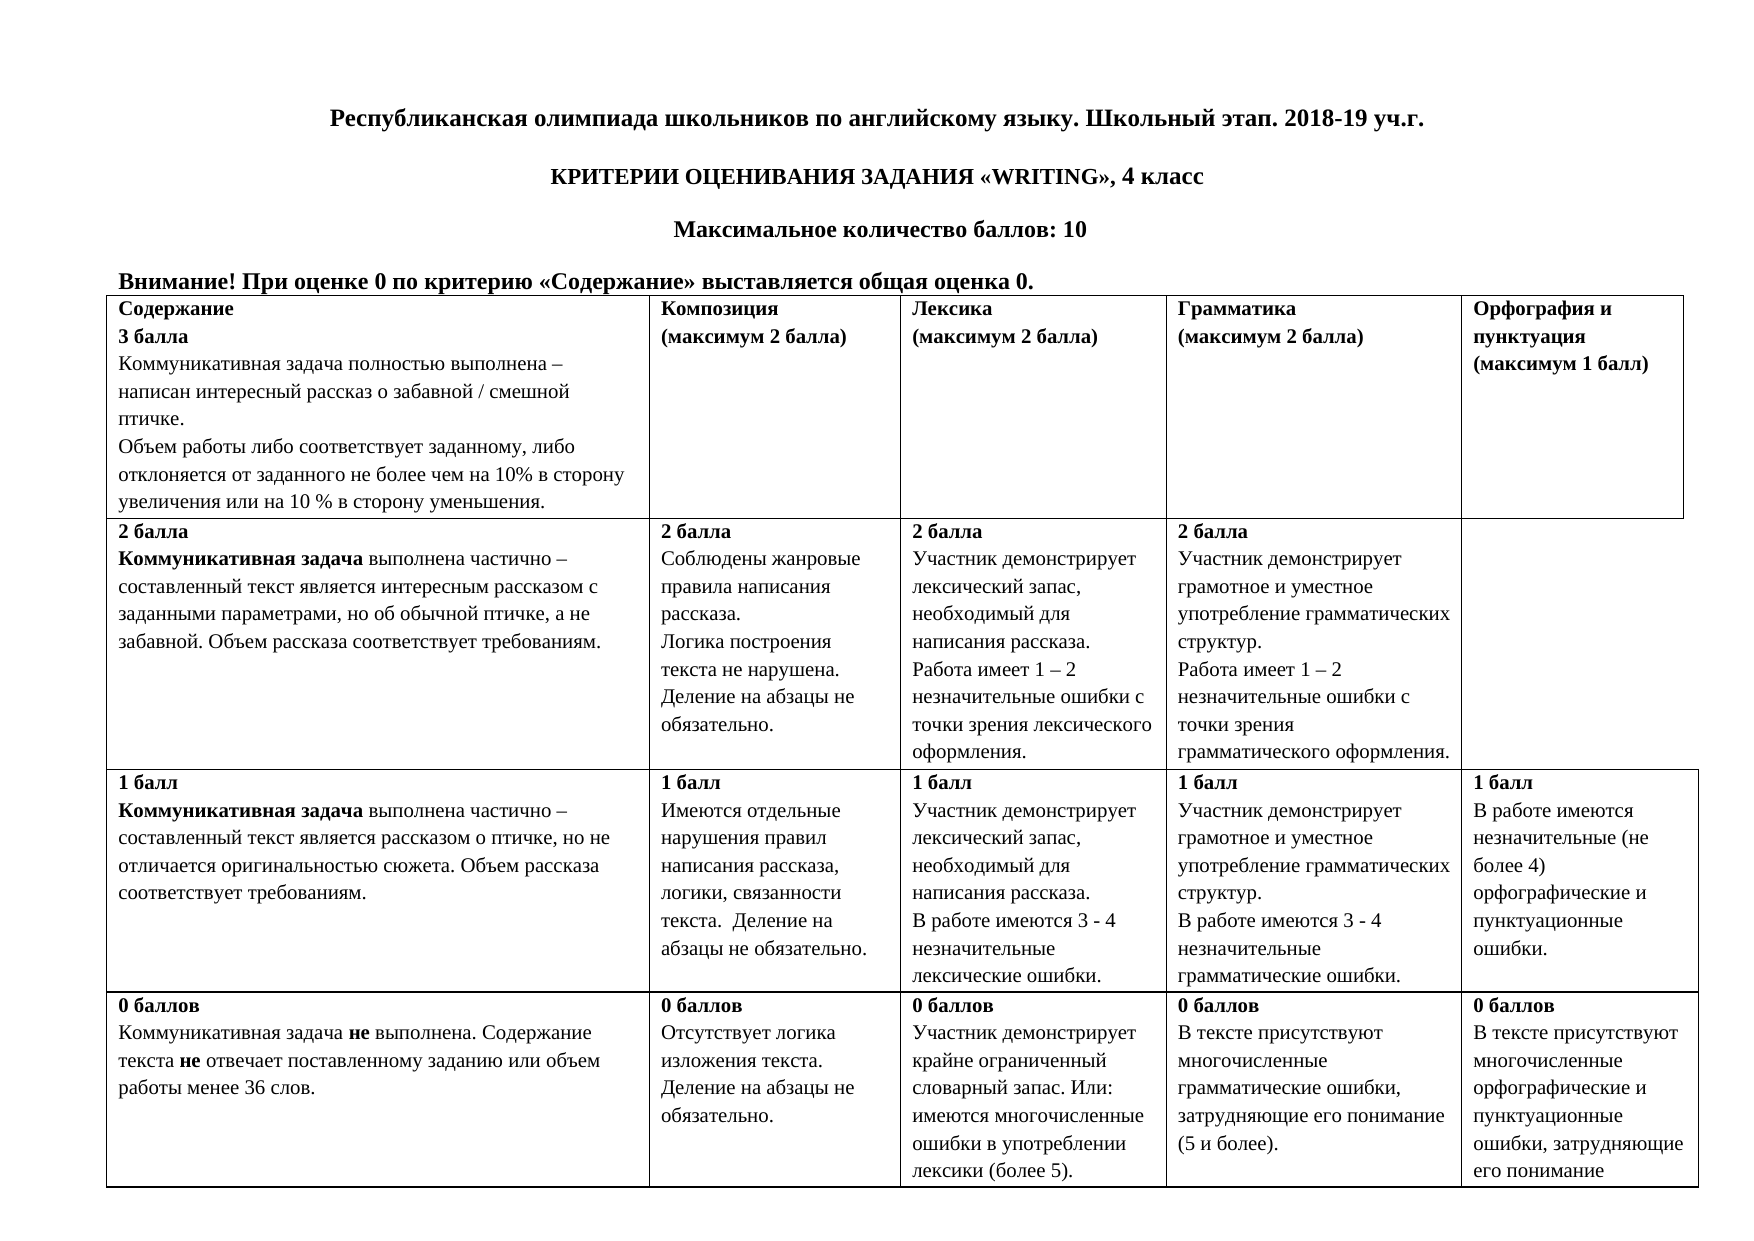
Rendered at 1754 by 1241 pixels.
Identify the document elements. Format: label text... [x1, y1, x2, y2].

table_cell 0 баллов Коммуникативная задача не выполнена. Содержание текста не отвечает поставленному заданию или объем работы менее 36 слов. [107, 993, 649, 1186]
table_cell 2 балла Коммуникативная задача выполнена частично – составленный текст является интересным рассказом с заданными параметрами, но об обычной птичке, а не забавной. Объем рассказа соответствует требованиям. [107, 519, 649, 769]
table_cell 1 балл Коммуникативная задача выполнена частично – составленный текст является рассказом о птичке, но не отличается оригинальностью сюжета. Объем рассказа соответствует требованиям. [107, 770, 649, 991]
table_cell 2 балла Участник демонстрирует лексический запас, необходимый для написания рассказа. Работа имеет 1 – 2 незначительные ошибки с точки зрения лексического оформления. [901, 519, 1166, 769]
table_cell 0 баллов Участник демонстрирует крайне ограниченный словарный запас. Или: имеются многочисленные ошибки в употреблении лексики (более 5). [901, 993, 1166, 1186]
table_cell 1 балл Участник демонстрирует грамотное и уместное употребление грамматических структур. В работе имеются 3 - 4 незначительные грамматические ошибки. [1167, 770, 1461, 991]
text Внимание! При оценке 0 по критерию «Содержание» выставляется общая оценка 0. [118, 267, 1636, 295]
table_header Грамматика (максимум 2 балла) [1167, 296, 1461, 517]
table_cell 1 балл Участник демонстрирует лексический запас, необходимый для написания рассказа. В работе имеются 3 - 4 незначительные лексические ошибки. [901, 770, 1166, 991]
table_header Содержание 3 балла Коммуникативная задача полностью выполнена – написан интересный рассказ о забавной / смешной птичке. Объем работы либо соответствует заданному, либо отклоняется от заданного не более чем на 10% в сторону увеличения или на 10 % в сторону уменьшения. [107, 296, 649, 517]
table_cell 0 баллов В тексте присутствуют многочисленные орфографические и пунктуационные ошибки, затрудняющие его понимание [1462, 993, 1698, 1186]
table_cell 2 балла Участник демонстрирует грамотное и уместное употребление грамматических структур. Работа имеет 1 – 2 незначительные ошибки с точки зрения грамматического оформления. [1167, 519, 1461, 769]
text Республиканская олимпиада школьников по английскому языку. Школьный этап. 2018-19 уч.г. [118, 103, 1636, 132]
text КРИТЕРИИ ОЦЕНИВАНИЯ ЗАДАНИЯ «WRITING», 4 класс [118, 161, 1636, 190]
table_header Лексика (максимум 2 балла) [901, 296, 1166, 517]
table_cell 1 балл В работе имеются незначительные (не более 4) орфографические и пунктуационные ошибки. [1462, 770, 1698, 991]
text Максимальное количество баллов: 10 [118, 215, 1636, 242]
table_cell 2 балла Соблюдены жанровые правила написания рассказа. Логика построения текста не нарушена. Деление на абзацы не обязательно. [650, 519, 900, 769]
table_cell 1 балл Имеются отдельные нарушения правил написания рассказа, логики, связанности текста. Деление на абзацы не обязательно. [650, 770, 900, 991]
table_header Орфография и пунктуация (максимум 1 балл) [1462, 296, 1683, 517]
table_header Композиция (максимум 2 балла) [650, 296, 900, 517]
table_cell 0 баллов Отсутствует логика изложения текста. Деление на абзацы не обязательно. [650, 993, 900, 1186]
table_cell 0 баллов В тексте присутствуют многочисленные грамматические ошибки, затрудняющие его понимание (5 и более). [1167, 993, 1461, 1186]
